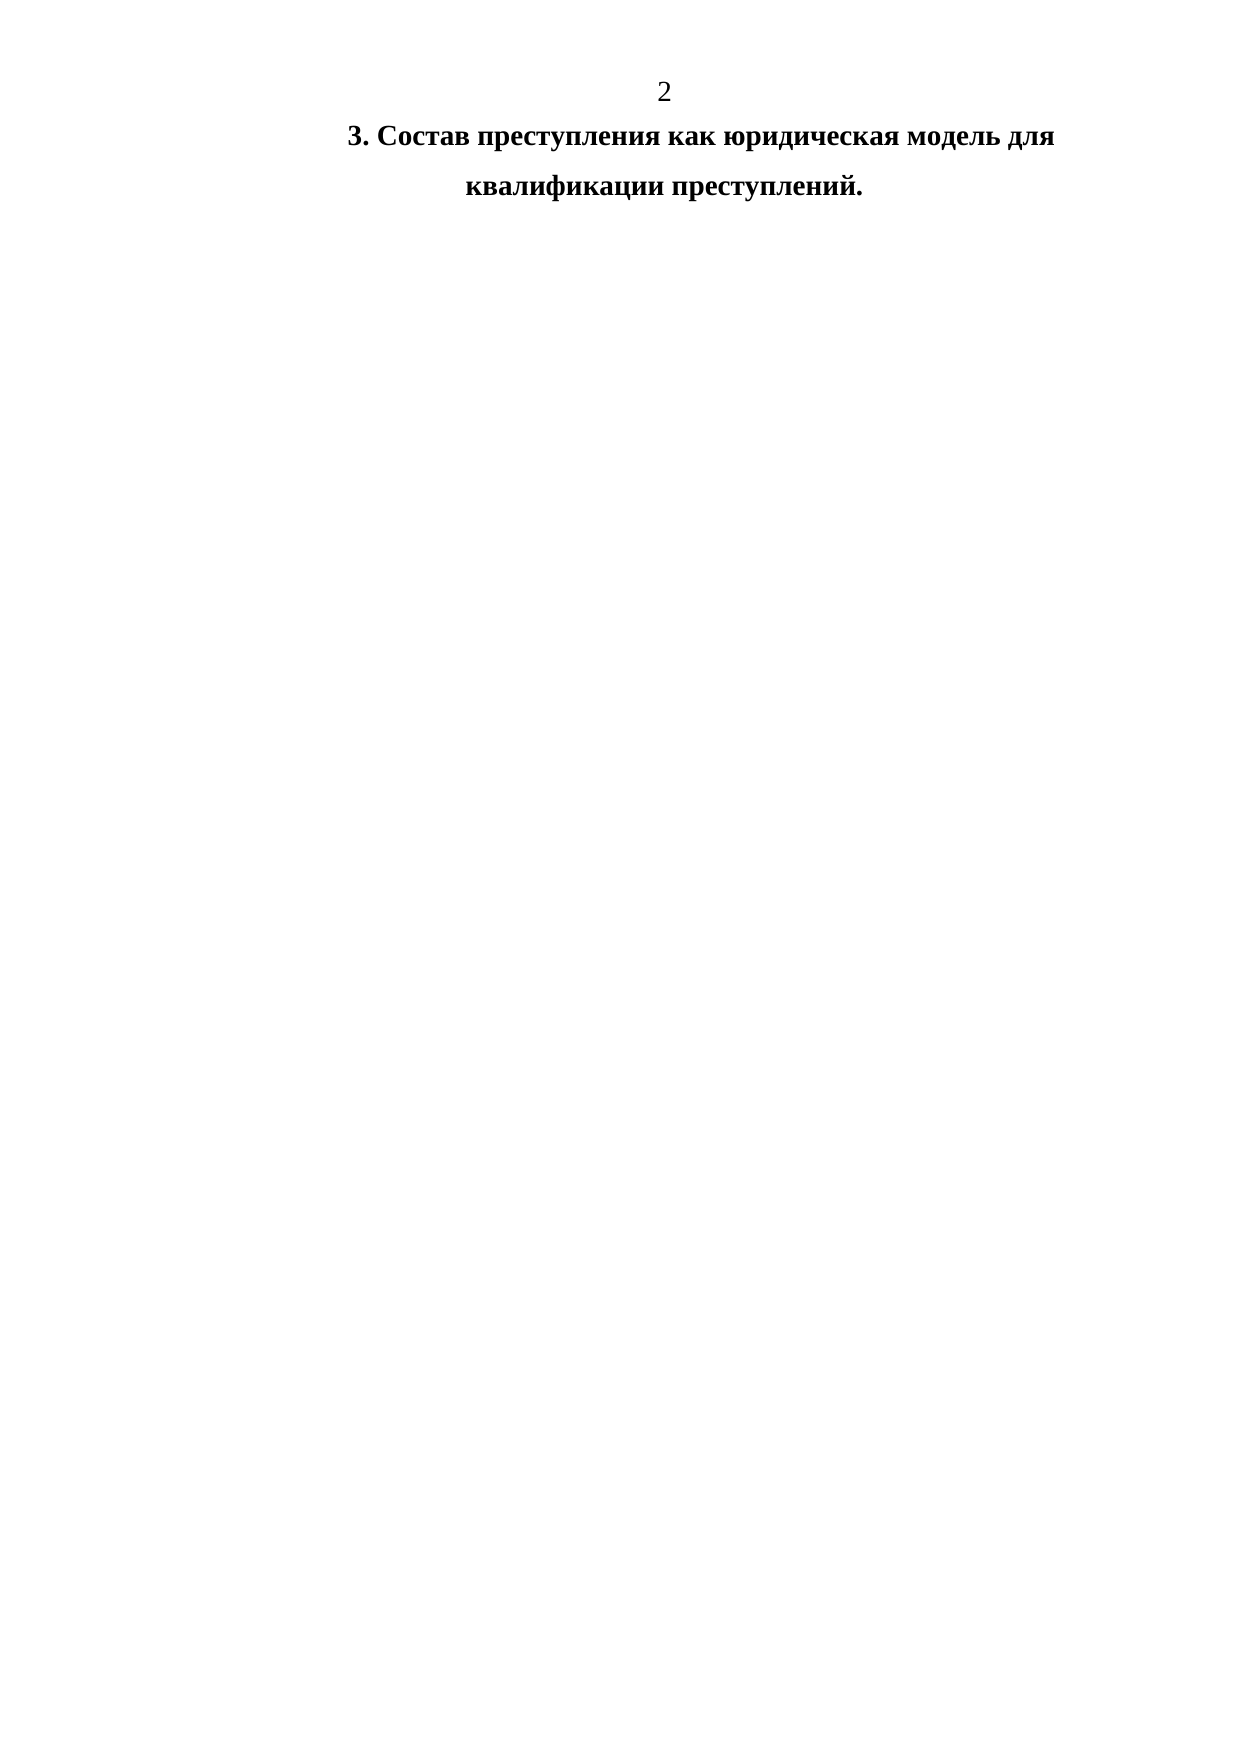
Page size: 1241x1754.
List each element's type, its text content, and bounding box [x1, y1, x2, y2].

text 3. Состав преступления как юридическая модель для квалификации преступлений. [177, 118, 1152, 202]
